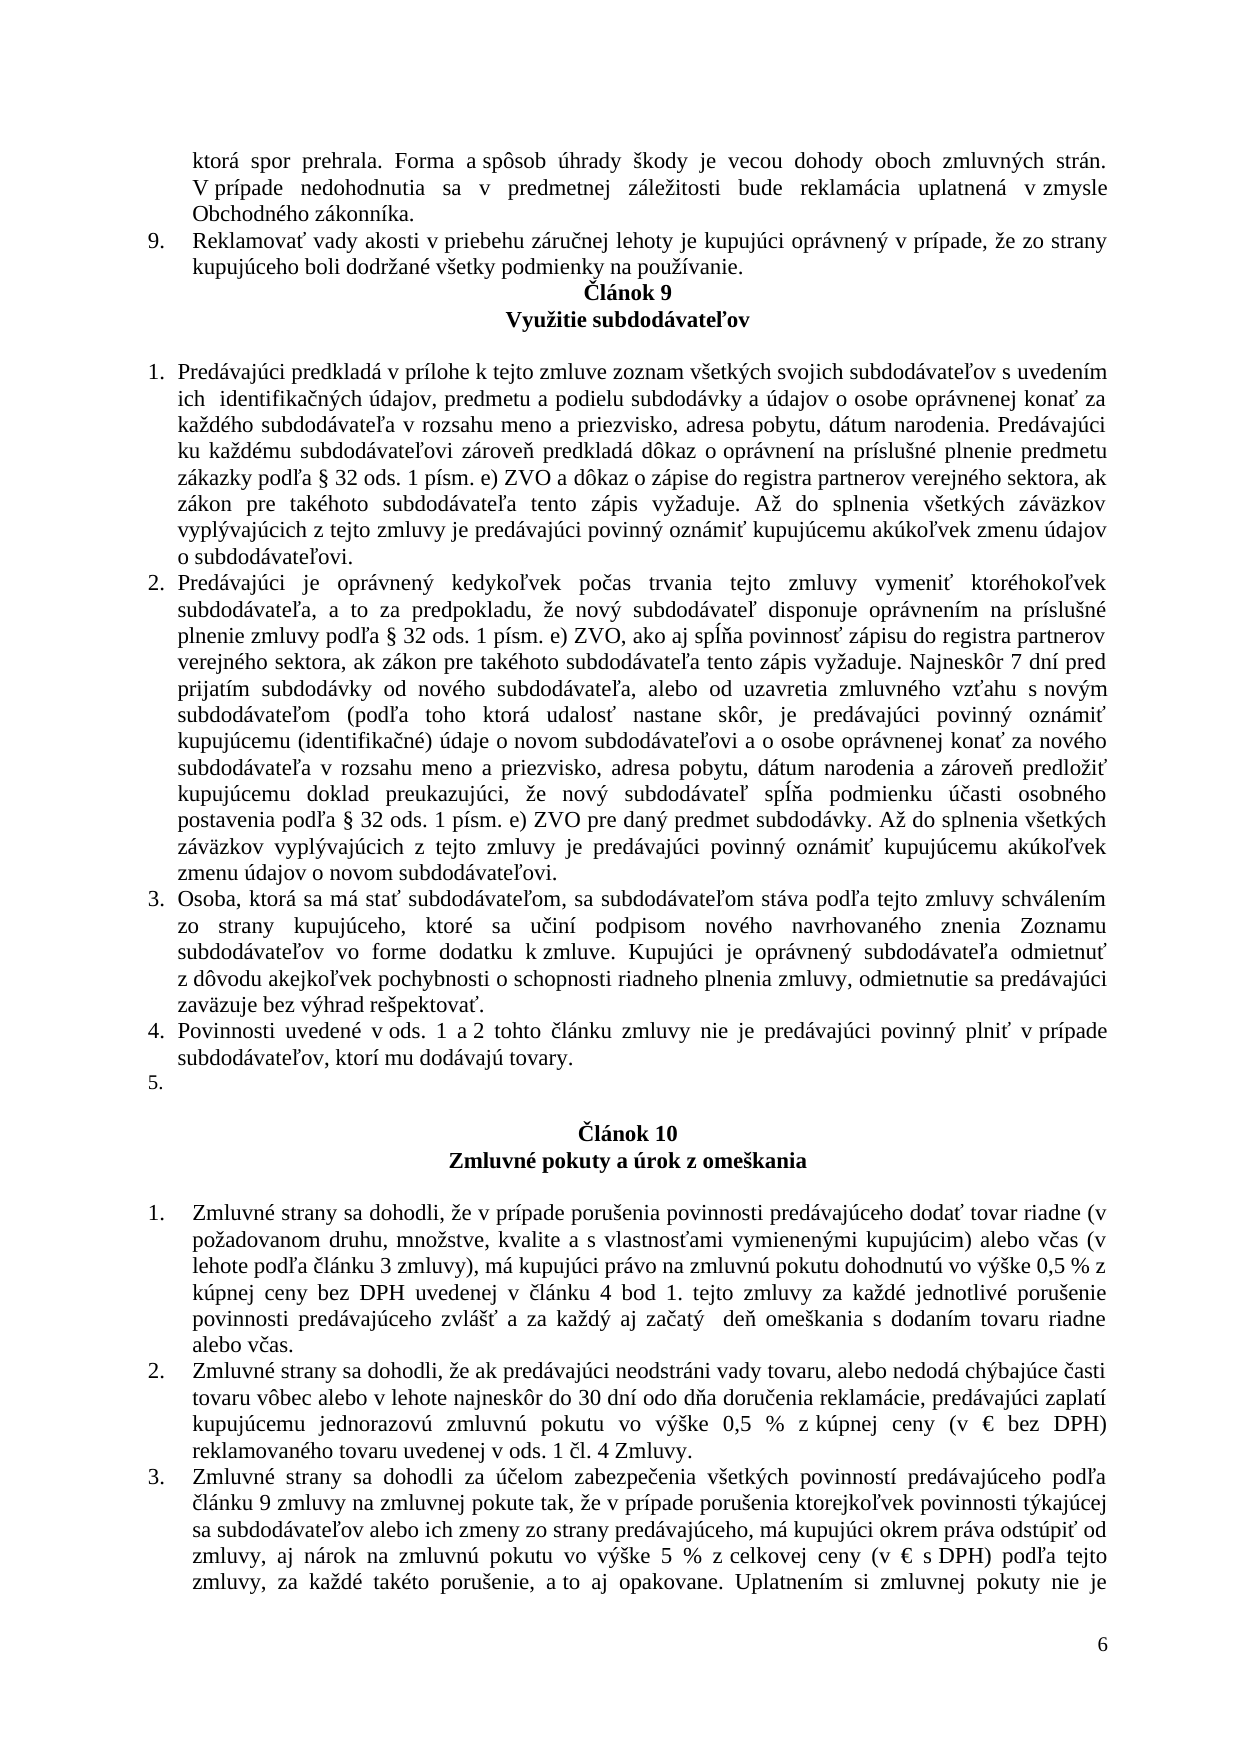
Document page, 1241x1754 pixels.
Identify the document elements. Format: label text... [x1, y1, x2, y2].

text Zmluvné pokuty a úrok z omeškania [148, 1147, 1107, 1173]
list Osoba, ktorá sa má stať subdodávateľom, sa subdodávateľom stáva podľa tejto zmluvy schválením zo strany kupujúceho, ktoré sa učiní podpisom nového navrhovaného znenia Zoznamu subdodávateľov vo forme dodatku k zmluve. Kupujúci je oprávnený subdodávateľa odmietnuť z dôvodu akejkoľvek pochybnosti o schopnosti riadneho plnenia zmluvy, odmietnutie sa predávajúci zaväzuje bez výhrad rešpektovať. [148, 886, 1107, 1017]
text 9. Reklamovať vady akosti v priebehu záručnej lehoty je kupujúci oprávnený v prípade, že zo strany kupujúceho boli dodržané všetky podmienky na používanie. [148, 227, 1107, 279]
text Využitie subdodávateľov [148, 306, 1107, 332]
list Predávajúci je oprávnený kedykoľvek počas trvania tejto zmluvy vymeniť ktoréhokoľvek subdodávateľa, a to za predpokladu, že nový subdodávateľ disponuje oprávnením na príslušné plnenie zmluvy podľa § 32 ods. 1 písm. e) ZVO, ako aj spĺňa povinnosť zápisu do registra partnerov verejného sektora, ak zákon pre takéhoto subdodávateľa tento zápis vyžaduje. Najneskôr 7 dní pred prijatím subdodávky od nového subdodávateľa, alebo od uzavretia zmluvného vzťahu s novým subdodávateľom (podľa toho ktorá udalosť nastane skôr, je predávajúci povinný oznámiť kupujúcemu (identifikačné) údaje o novom subdodávateľovi a o osobe oprávnenej konať za nového subdodávateľa v rozsahu meno a priezvisko, adresa pobytu, dátum narodenia a zároveň predložiť kupujúcemu doklad preukazujúci, že nový subdodávateľ spĺňa podmienku účasti osobného postavenia podľa § 32 ods. 1 písm. e) ZVO pre daný predmet subdodávky. Až do splnenia všetkých záväzkov vyplývajúcich z tejto zmluvy je predávajúci povinný oznámiť kupujúcemu akúkoľvek zmenu údajov o novom subdodávateľovi. [148, 569, 1107, 886]
list Povinnosti uvedené v ods. 1 a 2 tohto článku zmluvy nie je predávajúci povinný plniť v prípade subdodávateľov, ktorí mu dodávajú tovary. [148, 1017, 1107, 1070]
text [148, 1463, 1107, 1595]
text Článok 9 [148, 279, 1107, 306]
text 2. Zmluvné strany sa dohodli, že ak predávajúci neodstráni vady tovaru, alebo nedodá chýbajúce časti tovaru vôbec alebo v lehote najneskôr do 30 dní odo dňa doručenia reklamácie, predávajúci zaplatí kupujúcemu jednorazovú zmluvnú pokutu vo výške 0,5 % z kúpnej ceny (v € bez DPH) reklamovaného tovaru uvedenej v ods. 1 čl. 4 Zmluvy. [148, 1358, 1107, 1463]
list Predávajúci predkladá v prílohe k tejto zmluve zoznam všetkých svojich subdodávateľov s uvedením ich identifikačných údajov, predmetu a podielu subdodávky a údajov o osobe oprávnenej konať za každého subdodávateľa v rozsahu meno a priezvisko, adresa pobytu, dátum narodenia. Predávajúci ku každému subdodávateľovi zároveň predkladá dôkaz o oprávnení na príslušné plnenie predmetu zákazky podľa § 32 ods. 1 písm. e) ZVO a dôkaz o zápise do registra partnerov verejného sektora, ak zákon pre takéhoto subdodávateľa tento zápis vyžaduje. Až do splnenia všetkých záväzkov vyplývajúcich z tejto zmluvy je predávajúci povinný oznámiť kupujúcemu akúkoľvek zmenu údajov o subdodávateľovi. [148, 358, 1107, 569]
text 1. Zmluvné strany sa dohodli, že v prípade porušenia povinnosti predávajúceho dodať tovar riadne (v požadovanom druhu, množstve, kvalite a s vlastnosťami vymienenými kupujúcim) alebo včas (v lehote podľa článku 3 zmluvy), má kupujúci právo na zmluvnú pokutu dohodnutú vo výške 0,5 % z kúpnej ceny bez DPH uvedenej v článku 4 bod 1. tejto zmluvy za každé jednotlivé porušenie povinnosti predávajúceho zvlášť a za každý aj začatý deň omeškania s dodaním tovaru riadne alebo včas. [148, 1199, 1107, 1358]
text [148, 148, 1107, 227]
text Článok 10 [148, 1120, 1107, 1147]
